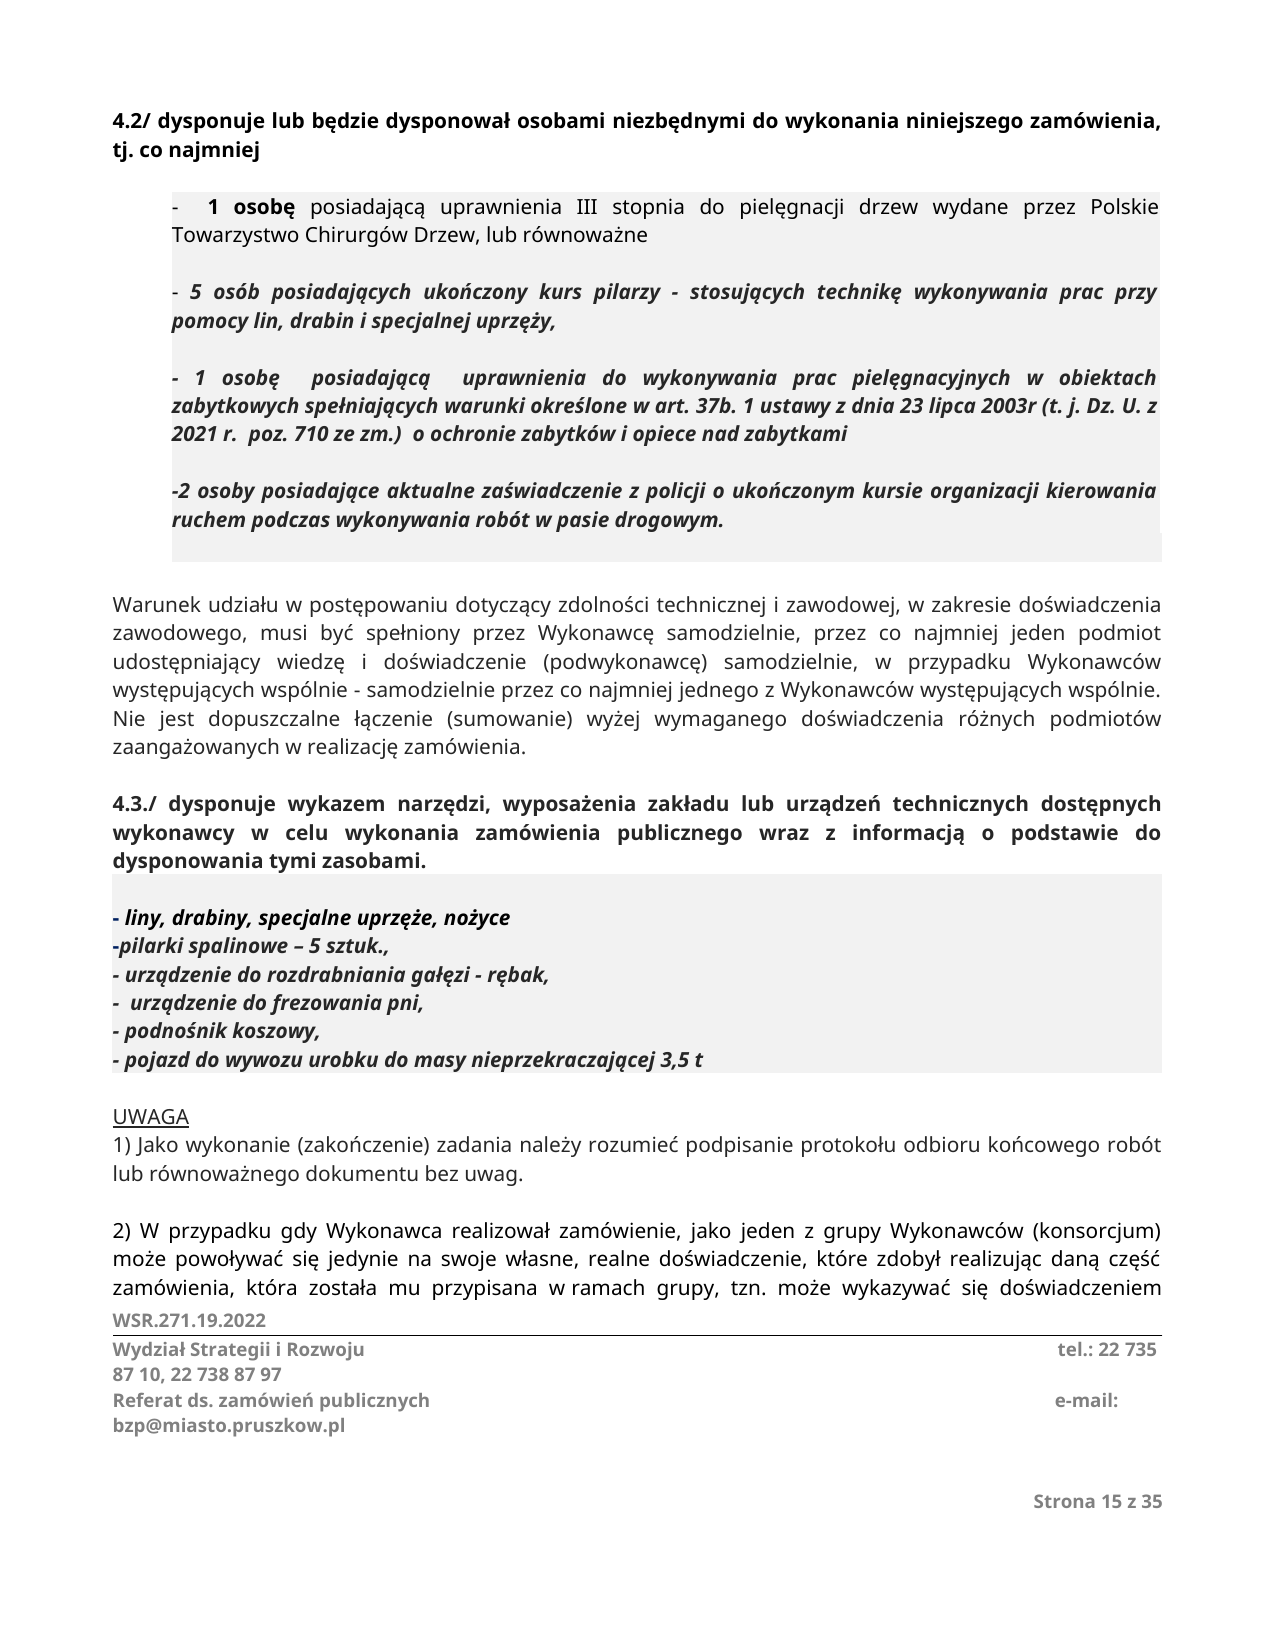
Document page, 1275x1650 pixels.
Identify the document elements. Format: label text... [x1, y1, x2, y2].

text -2 osoby posiadające aktualne zaświadczenie z policji o ukończonym kursie organizacji kierowania ruchem podczas wykonywania robót w pasie drogowym. [172, 476, 1160, 533]
text - 1 osobę posiadającą uprawnienia III stopnia do pielęgnacji drzew wydane przez Polskie Towarzystwo Chirurgów Drzew, lub równoważne [172, 192, 1160, 249]
text - pojazd do wywozu urobku do masy nieprzekraczającej 3,5 t [112, 1045, 1162, 1073]
text - urządzenie do frezowania pni, [112, 988, 1162, 1017]
text 4.3./ dysponuje wykazem narzędzi, wyposażenia zakładu lub urządzeń technicznych dostępnych wykonawcy w celu wykonania zamówienia publicznego wraz z informacją o podstawie do dysponowania tymi zasobami. [112, 789, 1162, 874]
text UWAGA [112, 1102, 1162, 1130]
text - liny, drabiny, specjalne uprzęże, nożyce [112, 903, 1162, 931]
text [112, 1216, 1162, 1301]
text - podnośnik koszowy, [112, 1017, 1162, 1045]
text 4.2/ dysponuje lub będzie dysponował osobami niezbędnymi do wykonania niniejszego zamówienia, tj. co najmniej [112, 107, 1162, 163]
text -pilarki spalinowe – 5 sztuk., [112, 931, 1162, 960]
text - urządzenie do rozdrabniania gałęzi - rębak, [112, 960, 1162, 988]
text - 1 osobę posiadającą uprawnienia do wykonywania prac pielęgnacyjnych w obiektach zabytkowych spełniających warunki określone w art. 37b. 1 ustawy z dnia 23 lipca 2003r (t. j. Dz. U. z 2021 r. poz. 710 ze zm.) o ochronie zabytków i opiece nad zabytkami [172, 363, 1160, 448]
text Warunek udziału w postępowaniu dotyczący zdolności technicznej i zawodowej, w zakresie doświadczenia zawodowego, musi być spełniony przez Wykonawcę samodzielnie, przez co najmniej jeden podmiot udostępniający wiedzę i doświadczenie (podwykonawcę) samodzielnie, w przypadku Wykonawców występujących wspólnie - samodzielnie przez co najmniej jednego z Wykonawców występujących wspólnie. Nie jest dopuszczalne łączenie (sumowanie) wyżej wymaganego doświadczenia różnych podmiotów zaangażowanych w realizację zamówienia. [112, 590, 1162, 761]
text 1) Jako wykonanie (zakończenie) zadania należy rozumieć podpisanie protokołu odbioru końcowego robót lub równoważnego dokumentu bez uwag. [112, 1130, 1162, 1187]
text - 5 osób posiadających ukończony kurs pilarzy - stosujących technikę wykonywania prac przy pomocy lin, drabin i specjalnej uprzęży, [172, 277, 1160, 334]
